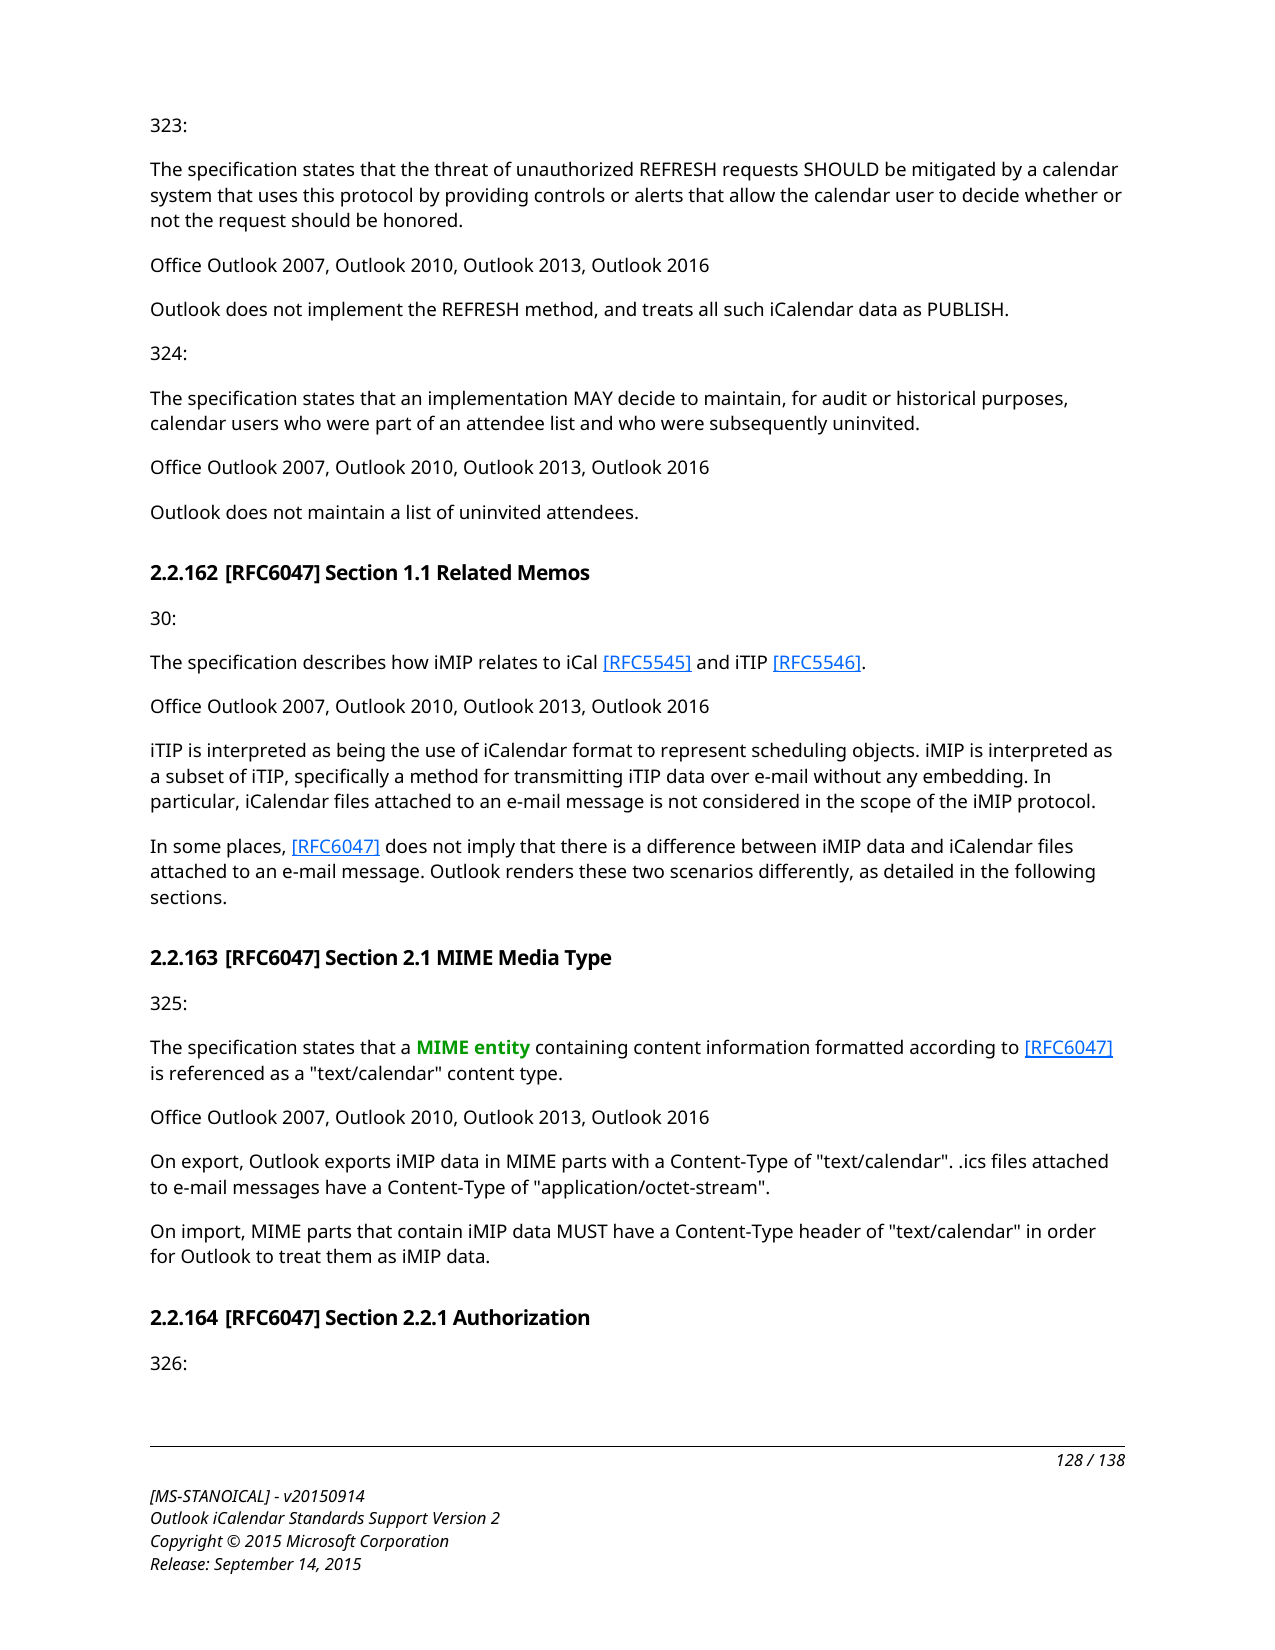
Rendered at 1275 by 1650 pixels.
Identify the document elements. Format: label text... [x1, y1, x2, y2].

text Outlook does not implement the REFRESH method, and treats all such iCalendar data as PUBLISH. [150, 296, 1125, 322]
text C0030: [150, 605, 1125, 631]
subtitle [RFC6047] Section 1.1 Related Memos [150, 558, 1125, 586]
text In some places, [RFC6047] does not imply that there is a difference between iMIP data and iCalendar files attached to an e-mail message. Outlook renders these two scenarios differently, as detailed in the following sections. [150, 833, 1125, 910]
text V0323: [150, 112, 1125, 138]
text Office Outlook 2007, Outlook 2010, Outlook 2013, Outlook 2016 [150, 1104, 1125, 1130]
text Office Outlook 2007, Outlook 2010, Outlook 2013, Outlook 2016 [150, 455, 1125, 480]
text The specification states that a MIME entity containing content information formatted according to [RFC6047] is referenced as a "text/calendar" content type. [150, 1034, 1125, 1086]
text Office Outlook 2007, Outlook 2010, Outlook 2013, Outlook 2016 [150, 693, 1125, 719]
text iTIP is interpreted as being the use of iCalendar format to represent scheduling objects. iMIP is interpreted as a subset of iTIP, specifically a method for transmitting iTIP data over e-mail without any embedding. In particular, iCalendar files attached to an e-mail message is not considered in the scope of the iMIP protocol. [150, 738, 1125, 814]
text The specification states that the threat of unauthorized REFRESH requests SHOULD be mitigated by a calendar system that uses this protocol by providing controls or alerts that allow the calendar user to decide whether or not the request should be honored. [150, 157, 1125, 233]
text V0326: [150, 1350, 1125, 1375]
subtitle [RFC6047] Section 2.1 MIME Media Type [150, 943, 1125, 971]
text Outlook does not maintain a list of uninvited attendees. [150, 499, 1125, 524]
text V0324: [150, 341, 1125, 366]
text On import, MIME parts that contain iMIP data MUST have a Content-Type header of "text/calendar" in order for Outlook to treat them as iMIP data. [150, 1218, 1125, 1269]
text On export, Outlook exports iMIP data in MIME parts with a Content-Type of "text/calendar". .ics files attached to e-mail messages have a Content-Type of "application/octet-stream". [150, 1148, 1125, 1199]
text V0325: [150, 990, 1125, 1016]
text Office Outlook 2007, Outlook 2010, Outlook 2013, Outlook 2016 [150, 252, 1125, 278]
text The specification describes how iMIP relates to iCal [RFC5545] and iTIP [RFC5546]. [150, 649, 1125, 675]
subtitle [RFC6047] Section 2.2.1 Authorization [150, 1303, 1125, 1331]
text The specification states that an implementation MAY decide to maintain, for audit or historical purposes, calendar users who were part of an attendee list and who were subsequently uninvited. [150, 385, 1125, 436]
